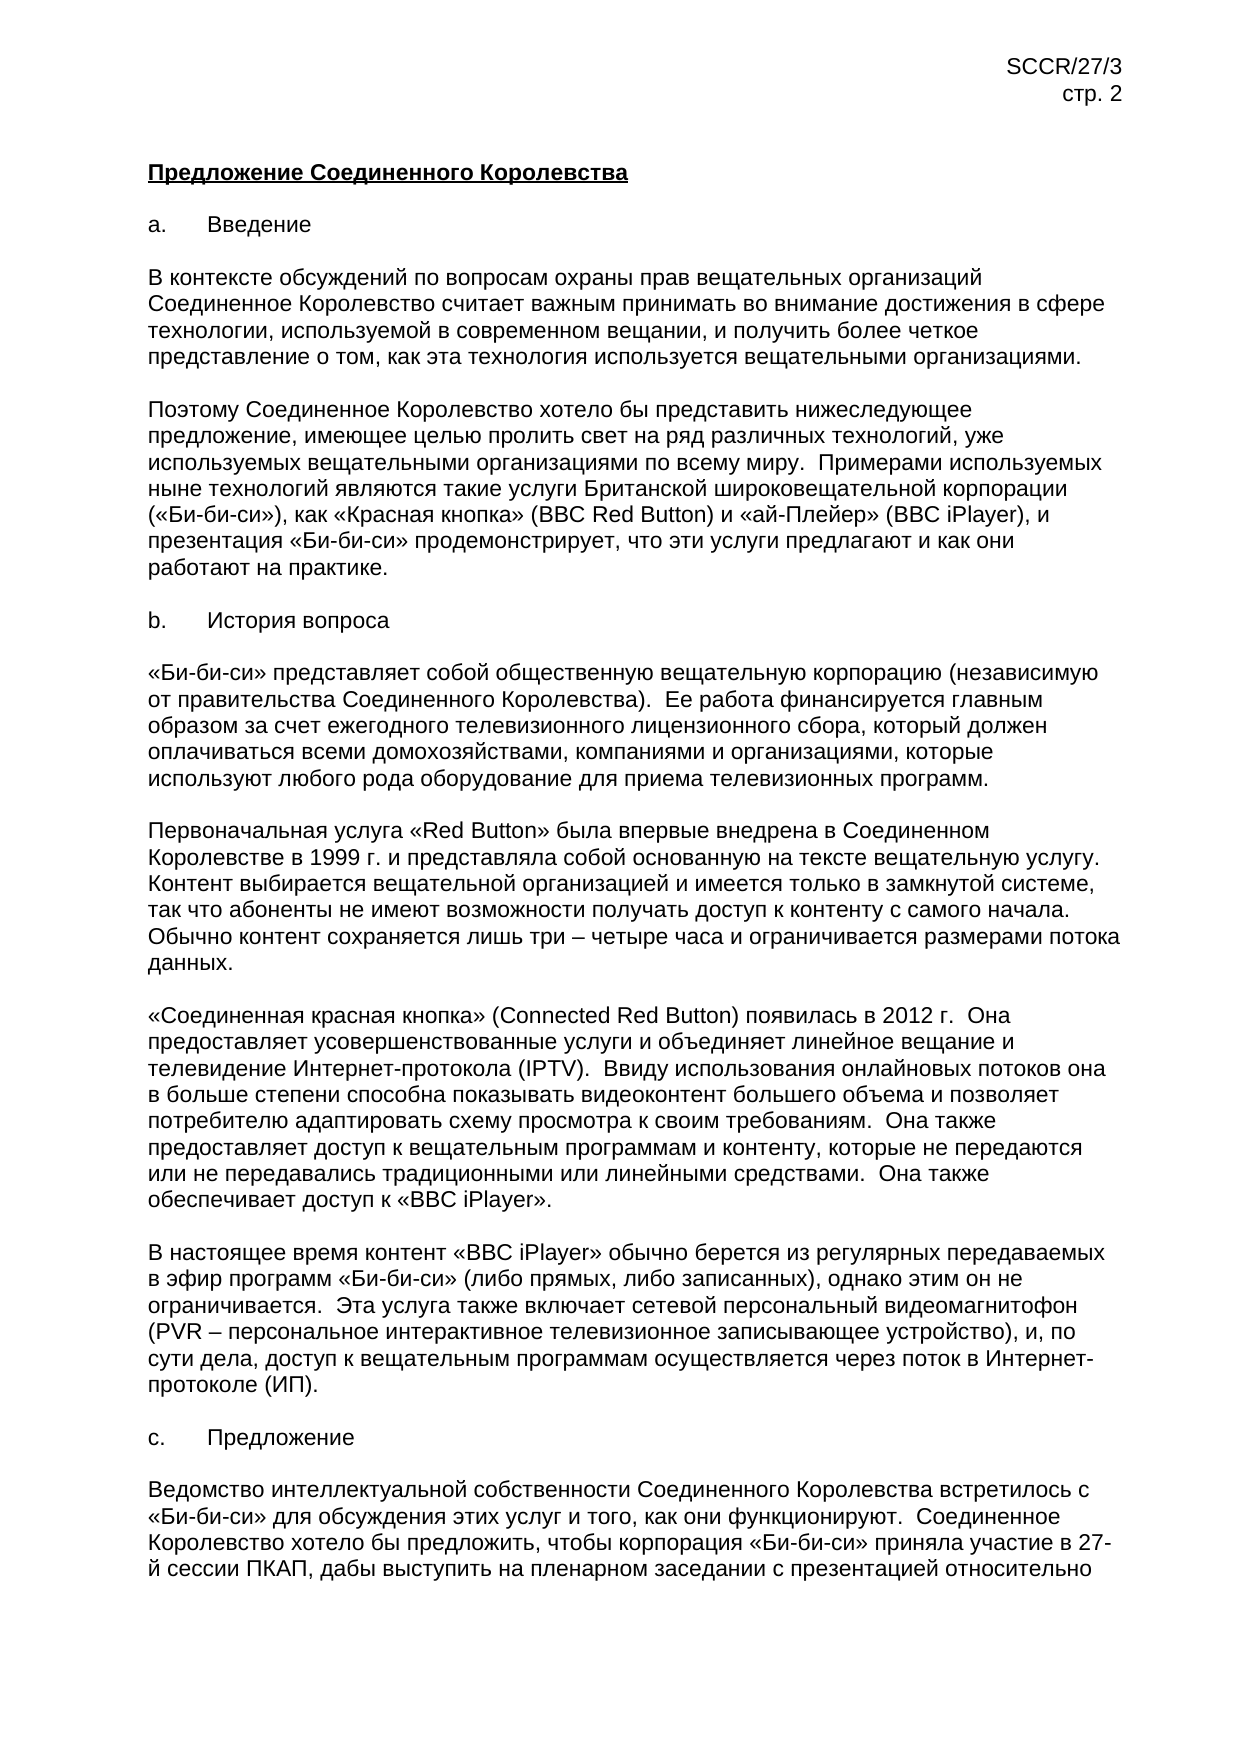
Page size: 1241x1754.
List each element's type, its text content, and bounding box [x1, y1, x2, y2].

text В контексте обсуждений по вопросам охраны прав вещательных организаций Соединенное Королевство считает важным принимать во внимание достижения в сфере технологии, используемой в современном вещании, и получить более четкое представление о том, как эта технология используется вещательными организациями. [148, 264, 1122, 369]
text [148, 1476, 1122, 1582]
text В настоящее время контент «BBC iPlayer» обычно берется из регулярных передаваемых в эфир программ «Би-би-си» (либо прямых, либо записанных), однако этим он не ограничивается. Эта услуга также включает сетевой персональный видеомагнитофон (PVR – персональное интерактивное телевизионное записывающее устройство), и, по сути дела, доступ к вещательным программам осуществляется через поток в Интернет-протоколе (ИП). [148, 1239, 1122, 1397]
list История вопроса [148, 607, 1122, 633]
text «Би-би-си» представляет собой общественную вещательную корпорацию (независимую от правительства Соединенного Королевства). Ее работа финансируется главным образом за счет ежегодного телевизионного лицензионного сбора, который должен оплачиваться всеми домохозяйствами, компаниями и организациями, которые используют любого рода оборудование для приема телевизионных программ. [148, 659, 1122, 791]
text Поэтому Соединенное Королевство хотело бы представить нижеследующее предложение, имеющее целью пролить свет на ряд различных технологий, уже используемых вещательными организациями по всему миру. Примерами используемых ныне технологий являются такие услуги Британской широковещательной корпорации («Би-би-си»), как «Красная кнопка» (BBC Red Button) и «ай-Плейер» (BBC iPlayer), и презентация «Би-би-си» продемонстрирует, что эти услуги предлагают и как они работают на практике. [148, 396, 1122, 580]
text Первоначальная услуга «Red Button» была впервые внедрена в Соединенном Королевстве в 1999 г. и представляла собой основанную на тексте вещательную услугу. Контент выбирается вещательной организацией и имеется только в замкнутой системе, так что абоненты не имеют возможности получать доступ к контенту с самого начала. Обычно контент сохраняется лишь три – четыре часа и ограничивается размерами потока данных. [148, 817, 1122, 976]
list Предложение [148, 1423, 1122, 1450]
list Введение [148, 211, 1122, 238]
text «Соединенная красная кнопка» (Connected Red Button) появилась в 2012 г. Она предоставляет усовершенствованные услуги и объединяет линейное вещание и телевидение Интернет-протокола (IPTV). Ввиду использования онлайновых потоков она в больше степени способна показывать видеоконтент большего объема и позволяет потребителю адаптировать схему просмотра к своим требованиям. Она также предоставляет доступ к вещательным программам и контенту, которые не передаются или не передавались традиционными или линейными средствами. Она также обеспечивает доступ к «BBC iPlayer». [148, 1002, 1122, 1213]
text Предложение Соединенного Королевства [148, 158, 1122, 185]
